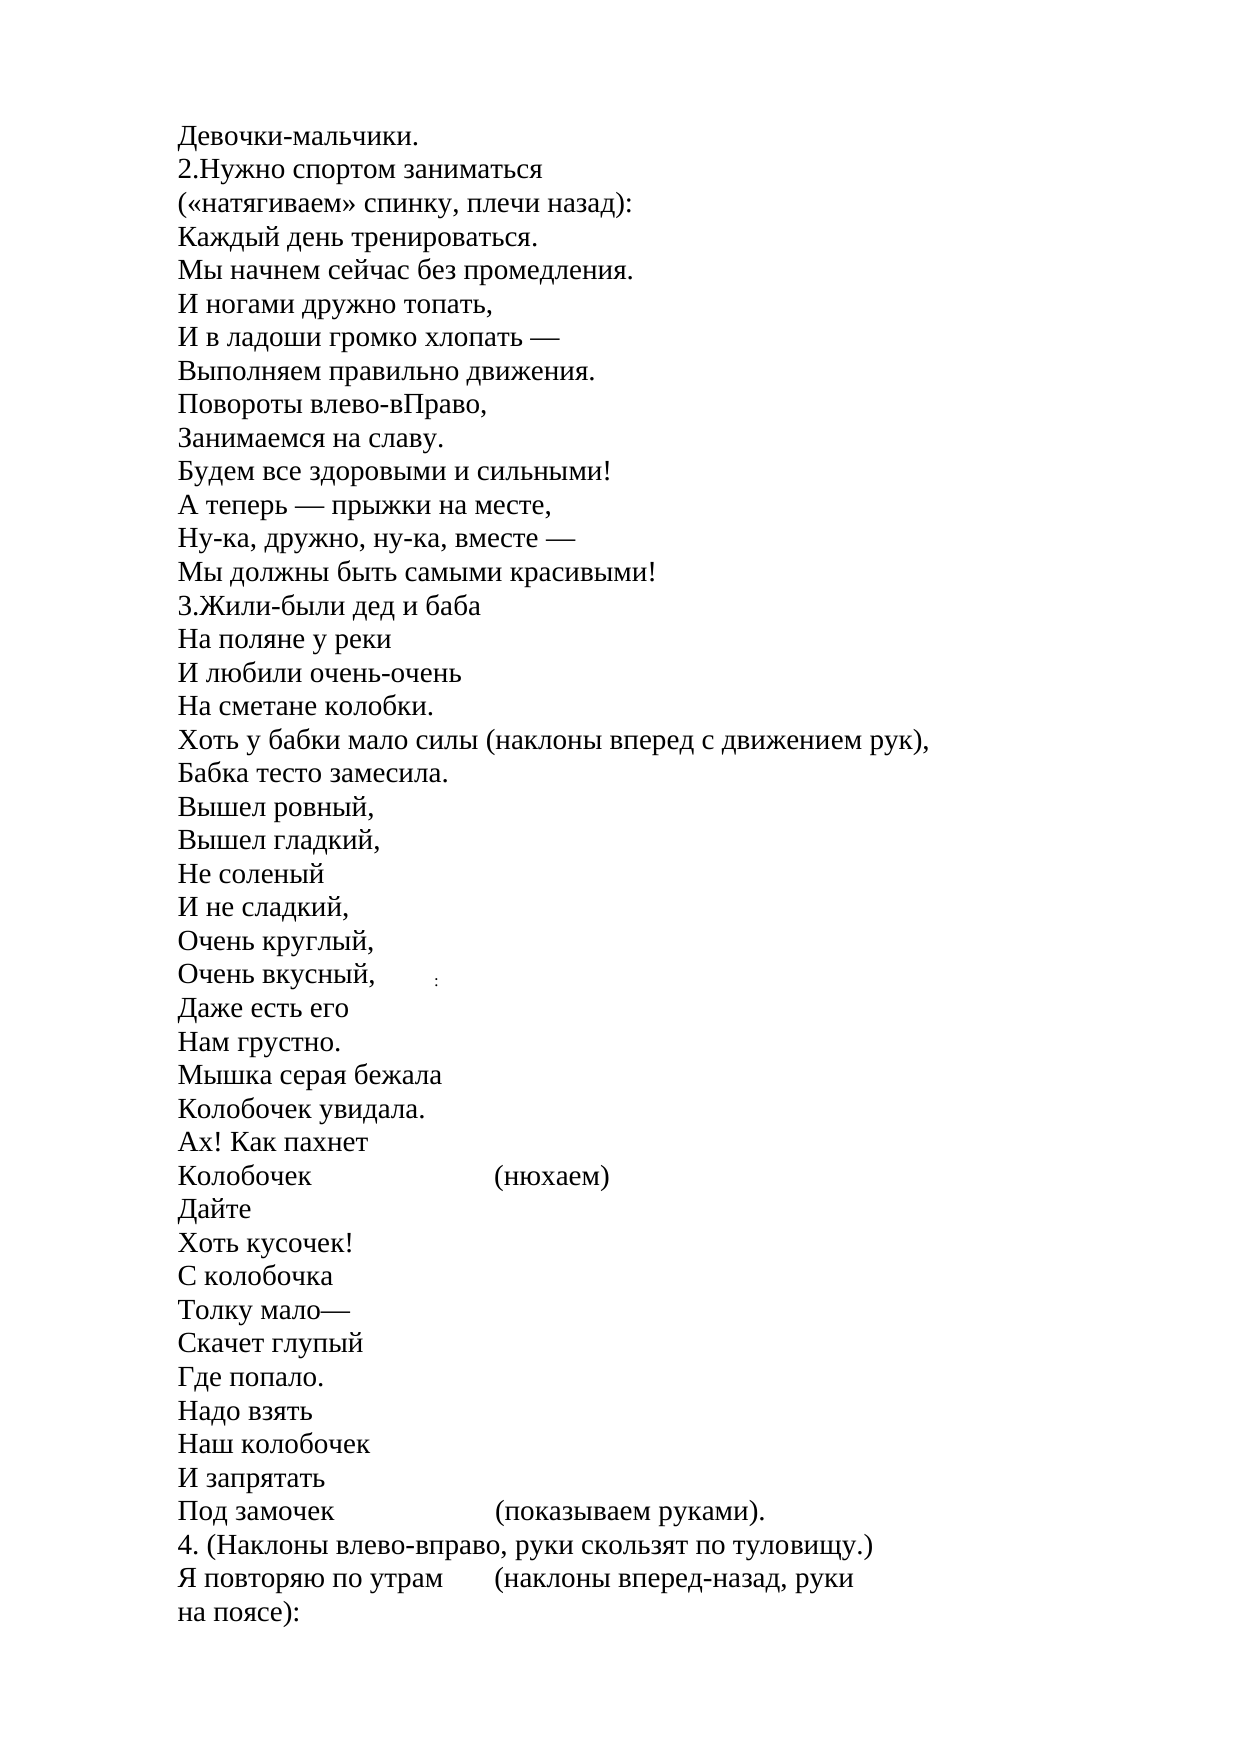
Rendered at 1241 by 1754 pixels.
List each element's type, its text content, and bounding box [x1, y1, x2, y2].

text И не сладкий, [177, 889, 1152, 923]
text Мы начнем сейчас без промедления. [177, 252, 1152, 286]
text Вышел ровный, [177, 789, 1152, 822]
text 3.Жили-были дед и баба [177, 588, 1152, 621]
text Мышка серая бежала [177, 1057, 1152, 1091]
text 2.Нужно спортом заниматься [177, 152, 1152, 185]
text Я повторяю по утрам (наклоны вперед-назад, руки [177, 1560, 1152, 1594]
text Каждый день тренироваться. [177, 219, 1152, 252]
text Скачет глупый [177, 1326, 1152, 1359]
text С колобочка [177, 1258, 1152, 1292]
text Хоть кусочек! [177, 1225, 1152, 1258]
text Толку мало— [177, 1292, 1152, 1326]
text И ногами дружно топать, [177, 286, 1152, 319]
text Колобочек увидала. [177, 1091, 1152, 1124]
text Мы должны быть самыми красивыми! [177, 554, 1152, 588]
text Колобочек (нюхаем) [177, 1158, 1152, 1191]
text Хоть у бабки мало силы (наклоны вперед с движением рук), [177, 722, 1152, 755]
text Бабка тесто замесила. [177, 755, 1152, 789]
text («натягиваем» спинку, плечи назад): [177, 185, 1152, 219]
text 4. (Наклоны влево-вправо, руки скользят по туловищу.) [177, 1527, 1152, 1560]
text А теперь — прыжки на месте, [177, 487, 1152, 521]
text Наш колобочек [177, 1426, 1152, 1460]
text на поясе): [177, 1594, 1152, 1627]
text На сметане колобки. [177, 688, 1152, 722]
text Под замочек (показываем руками). [177, 1493, 1152, 1527]
text Вышел гладкий, [177, 822, 1152, 856]
text Повороты влево-вПраво, [177, 386, 1152, 420]
text Даже есть его [177, 990, 1152, 1024]
text Занимаемся на славу. [177, 420, 1152, 453]
text Ну-ка, дружно, ну-ка, вместе — [177, 521, 1152, 554]
text На поляне у реки [177, 621, 1152, 655]
text Будем все здоровыми и сильными! [177, 453, 1152, 487]
text И любили очень-очень [177, 655, 1152, 688]
text Выполняем правильно движения. [177, 353, 1152, 386]
text Дайте [177, 1191, 1152, 1225]
text Очень круглый, [177, 923, 1152, 957]
text И в ладоши громко хлопать — [177, 319, 1152, 353]
text И запрятать [177, 1460, 1152, 1493]
text Нам грустно. [177, 1024, 1152, 1057]
text Где попало. [177, 1359, 1152, 1393]
text Надо взять [177, 1393, 1152, 1426]
text Очень вкусный, : [177, 957, 1152, 990]
text Не соленый [177, 856, 1152, 889]
text Ах! Как пахнет [177, 1124, 1152, 1158]
text Девочки-мальчики. [177, 118, 1152, 152]
